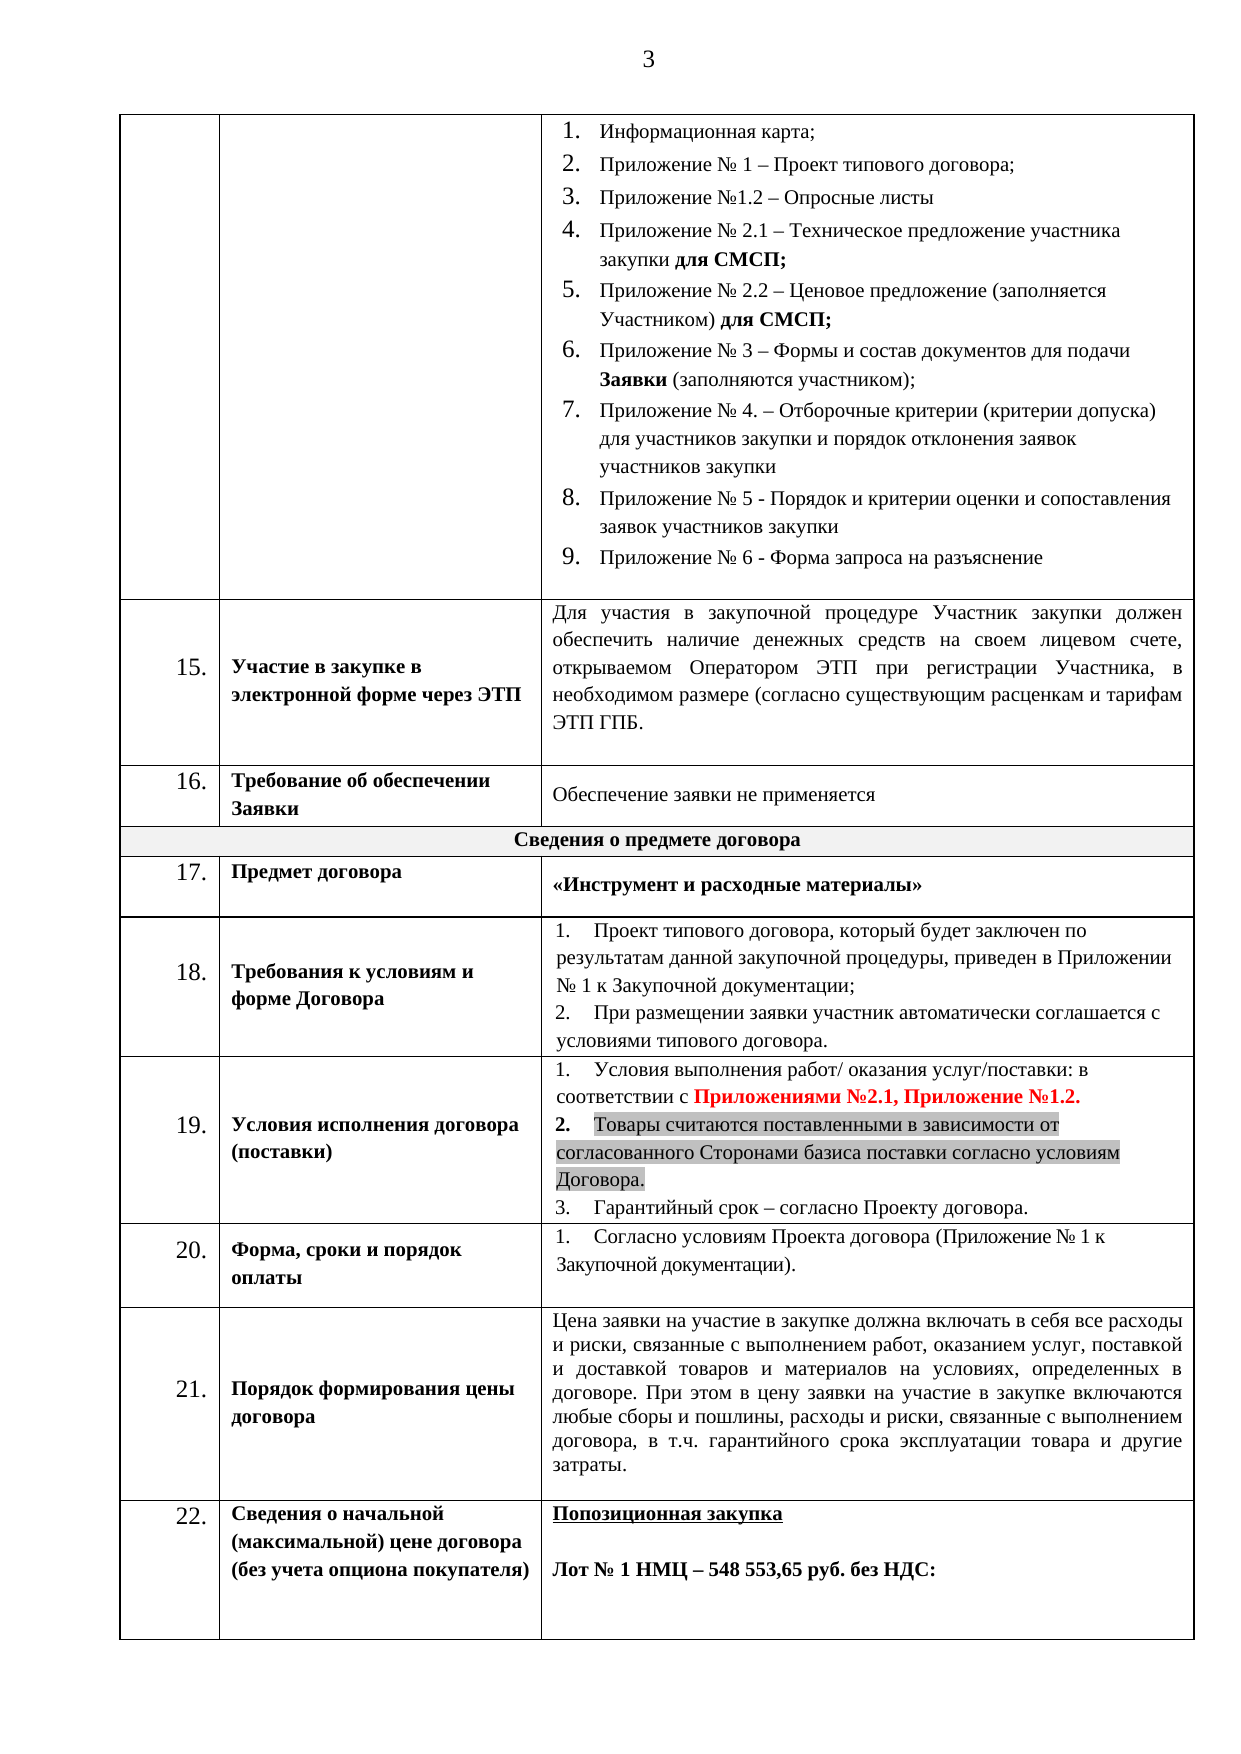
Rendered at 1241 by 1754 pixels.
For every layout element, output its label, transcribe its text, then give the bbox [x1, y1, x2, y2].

table_cell [121, 600, 219, 765]
table_cell [121, 1308, 219, 1500]
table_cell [220, 1501, 541, 1639]
table_cell Форма, сроки и порядок оплаты [220, 1224, 541, 1307]
table_cell Требование об обеспечении Заявки [220, 766, 541, 826]
table_cell Согласно условиям Проекта договора (Приложение № 1 к Закупочной документации). [542, 1224, 1193, 1307]
table_cell Цена заявки на участие в закупке должна включать в себя все расходы и риски, связанные с выполнением работ, оказанием услуг, поставкой и доставкой товаров и материалов на условиях, определенных в договоре. При этом в цену заявки на участие в закупке включаются любые сборы и пошлины, расходы и риски, связанные с выполнением договора, в т.ч. гарантийного срока эксплуатации товара и другие затраты. [542, 1308, 1193, 1500]
table_cell [121, 857, 219, 916]
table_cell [542, 1501, 1193, 1639]
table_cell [220, 115, 541, 598]
table_cell Участие в закупке в электронной форме через ЭТП [220, 600, 541, 765]
table_cell Условия выполнения работ/ оказания услуг/поставки: в соответствии с Приложениями №2.1, Приложение №1.2. Товары считаются поставленными в зависимости от согласованного Сторонами базиса поставки согласно условиям Договора. Гарантийный срок – согласно Проекту договора. [542, 1057, 1193, 1223]
table_cell Проект типового договора, который будет заключен по результатам данной закупочной процедуры, приведен в Приложении № 1 к Закупочной документации; При размещении заявки участник автоматически соглашается с условиями типового договора. [542, 918, 1193, 1056]
table_cell Условия исполнения договора (поставки) [220, 1057, 541, 1223]
table_cell [121, 115, 219, 598]
table_cell [121, 1224, 219, 1307]
table_cell Порядок формирования цены договора [220, 1308, 541, 1500]
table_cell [542, 115, 1193, 598]
table_cell Обеспечение заявки не применяется [542, 766, 1193, 826]
table_cell Для участия в закупочной процедуре Участник закупки должен обеспечить наличие денежных средств на своем лицевом счете, открываемом Оператором ЭТП при регистрации Участника, в необходимом размере (согласно существующим расценкам и тарифам ЭТП ГПБ. [542, 600, 1193, 765]
table_cell Требования к условиям и форме Договора [220, 918, 541, 1056]
table_cell «Инструмент и расходные материалы» [542, 857, 1193, 916]
table_cell [121, 766, 219, 826]
table_cell Предмет договора [220, 857, 541, 916]
table_cell [121, 1057, 219, 1223]
table_cell [121, 918, 219, 1056]
table_cell [121, 1501, 219, 1639]
table_cell Сведения о предмете договора [121, 827, 1193, 856]
